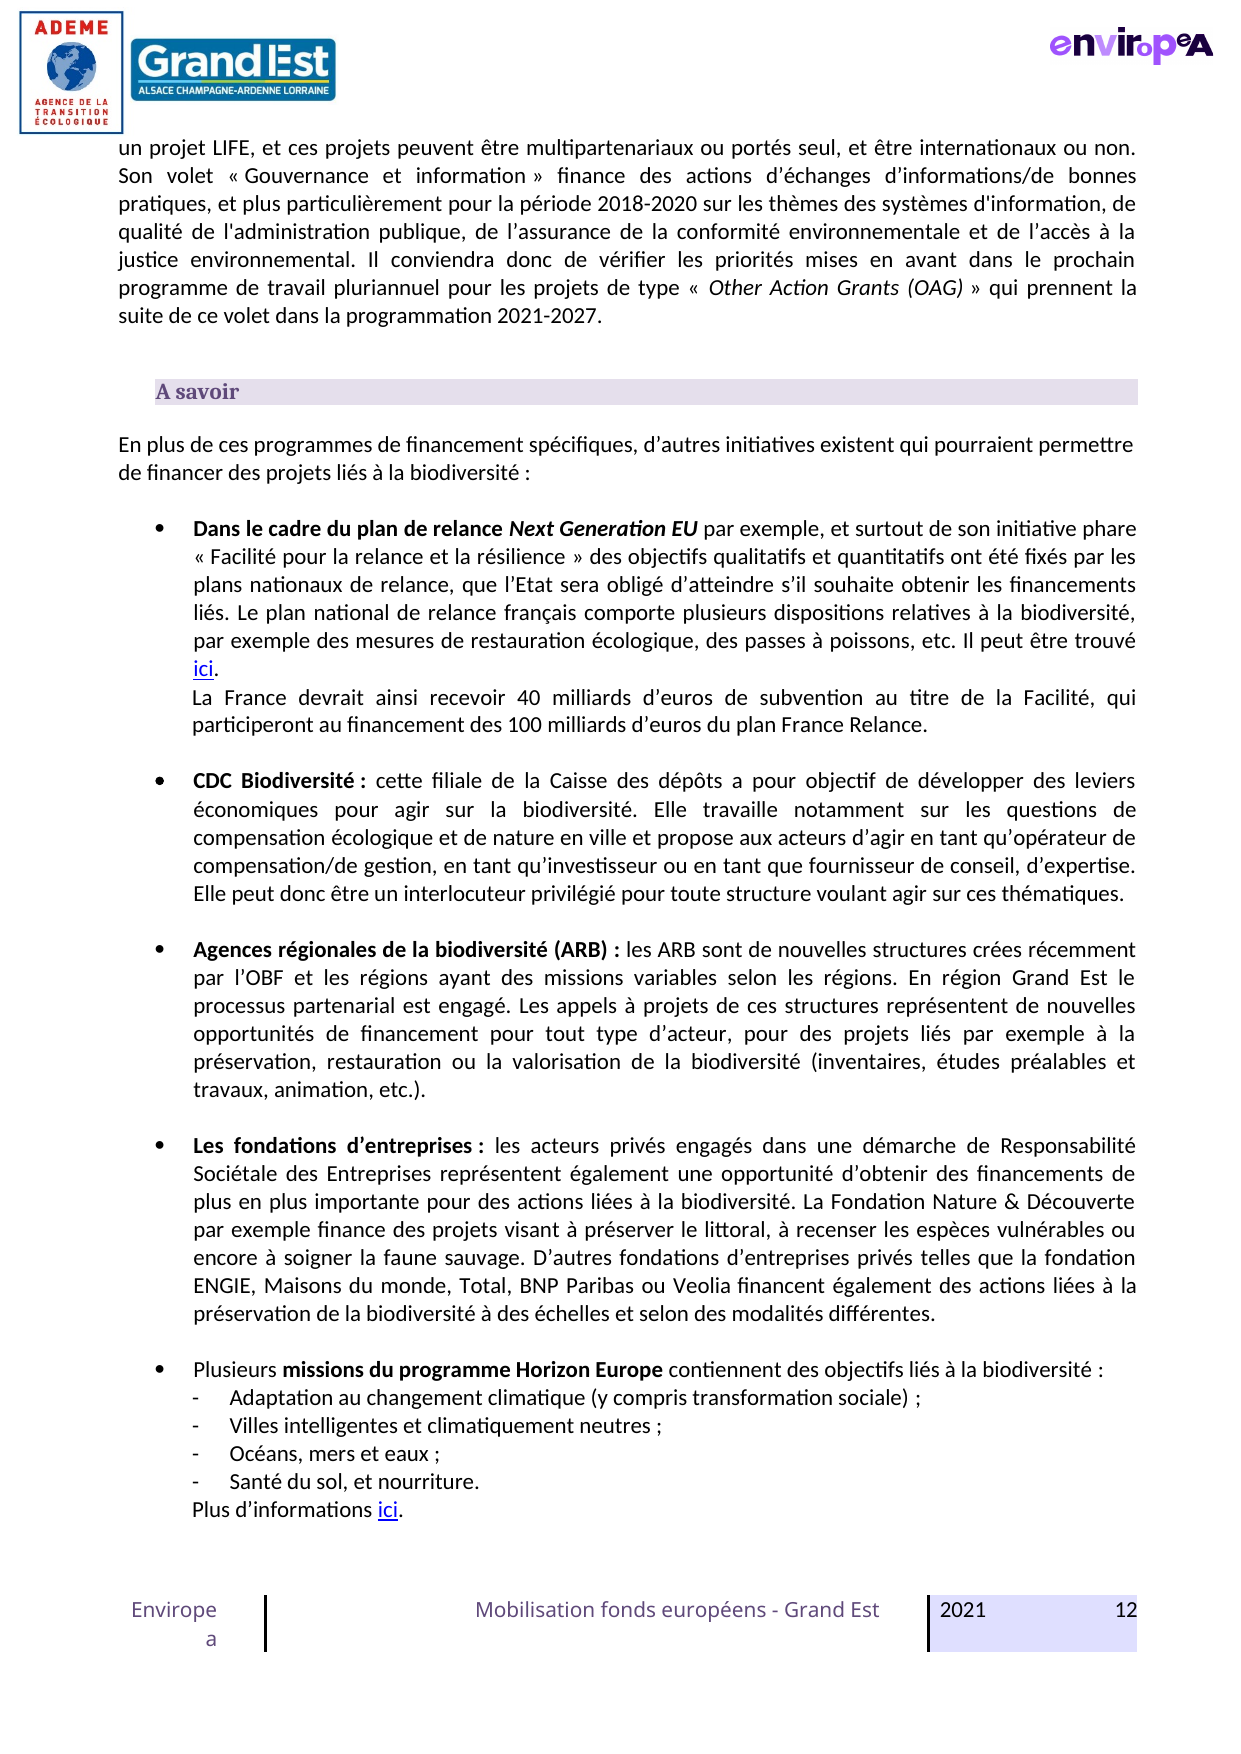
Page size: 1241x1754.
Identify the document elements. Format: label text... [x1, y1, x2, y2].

list Océans, mers et eaux ; [192, 1439, 1138, 1467]
list Santé du sol, et nourriture. [192, 1467, 1138, 1495]
list Agences régionales de la biodiversité (ARB) : les ARB sont de nouvelles structures crées récemment par l’OBF et les régions ayant des missions variables selon les régions. En région Grand Est le processus partenarial est engagé. Les appels à projets de ces structures représentent de nouvelles opportunités de financement pour tout type d’acteur, pour des projets liés par exemple à la préservation, restauration ou la valorisation de la biodiversité (inventaires, études préalables et travaux, animation, etc.). [156, 935, 1138, 1103]
list Dans le cadre du plan de relance Next Generation EU par exemple, et surtout de son initiative phare « Facilité pour la relance et la résilience » des objectifs qualitatifs et quantitatifs ont été fixés par les plans nationaux de relance, que l’Etat sera obligé d’atteindre s’il souhaite obtenir les financements liés. Le plan national de relance français comporte plusieurs dispositions relatives à la biodiversité, par exemple des mesures de restauration écologique, des passes à poissons, etc. Il peut être trouvé ici. [156, 514, 1138, 683]
subtitle A savoir [155, 379, 1138, 405]
list Villes intelligentes et climatiquement neutres ; [192, 1411, 1138, 1439]
text En plus de ces programmes de financement spécifiques, d’autres initiatives existent qui pourraient permettre de financer des projets liés à la biodiversité : [118, 430, 1138, 486]
list CDC Biodiversité : cette filiale de la Caisse des dépôts a pour objectif de développer des leviers économiques pour agir sur la biodiversité. Elle travaille notamment sur les questions de compensation écologique et de nature en ville et propose aux acteurs d’agir en tant qu’opérateur de compensation/de gestion, en tant qu’investisseur ou en tant que fournisseur de conseil, d’expertise. Elle peut donc être un interlocuteur privilégié pour toute structure voulant agir sur ces thématiques. [156, 767, 1138, 907]
list Plus d’informations ici. [192, 1495, 1138, 1523]
list Adaptation au changement climatique (y compris transformation sociale) ; [192, 1383, 1138, 1411]
picture [1050, 27, 1214, 65]
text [118, 133, 1138, 329]
list Plusieurs missions du programme Horizon Europe contiennent des objectifs liés à la biodiversité : [156, 1355, 1138, 1383]
text La France devrait ainsi recevoir 40 milliards d’euros de subvention au titre de la Facilité, qui participeront au financement des 100 milliards d’euros du plan France Relance. [192, 683, 1138, 739]
list Les fondations d’entreprises : les acteurs privés engagés dans une démarche de Responsabilité Sociétale des Entreprises représentent également une opportunité d’obtenir des financements de plus en plus importante pour des actions liées à la biodiversité. La Fondation Nature & Découverte par exemple finance des projets visant à préserver le littoral, à recenser les espèces vulnérables ou encore à soigner la faune sauvage. D’autres fondations d’entreprises privés telles que la fondation ENGIE, Maisons du monde, Total, BNP Paribas ou Veolia financent également des actions liées à la préservation de la biodiversité à des échelles et selon des modalités différentes. [156, 1131, 1138, 1327]
picture [5, 7, 339, 138]
